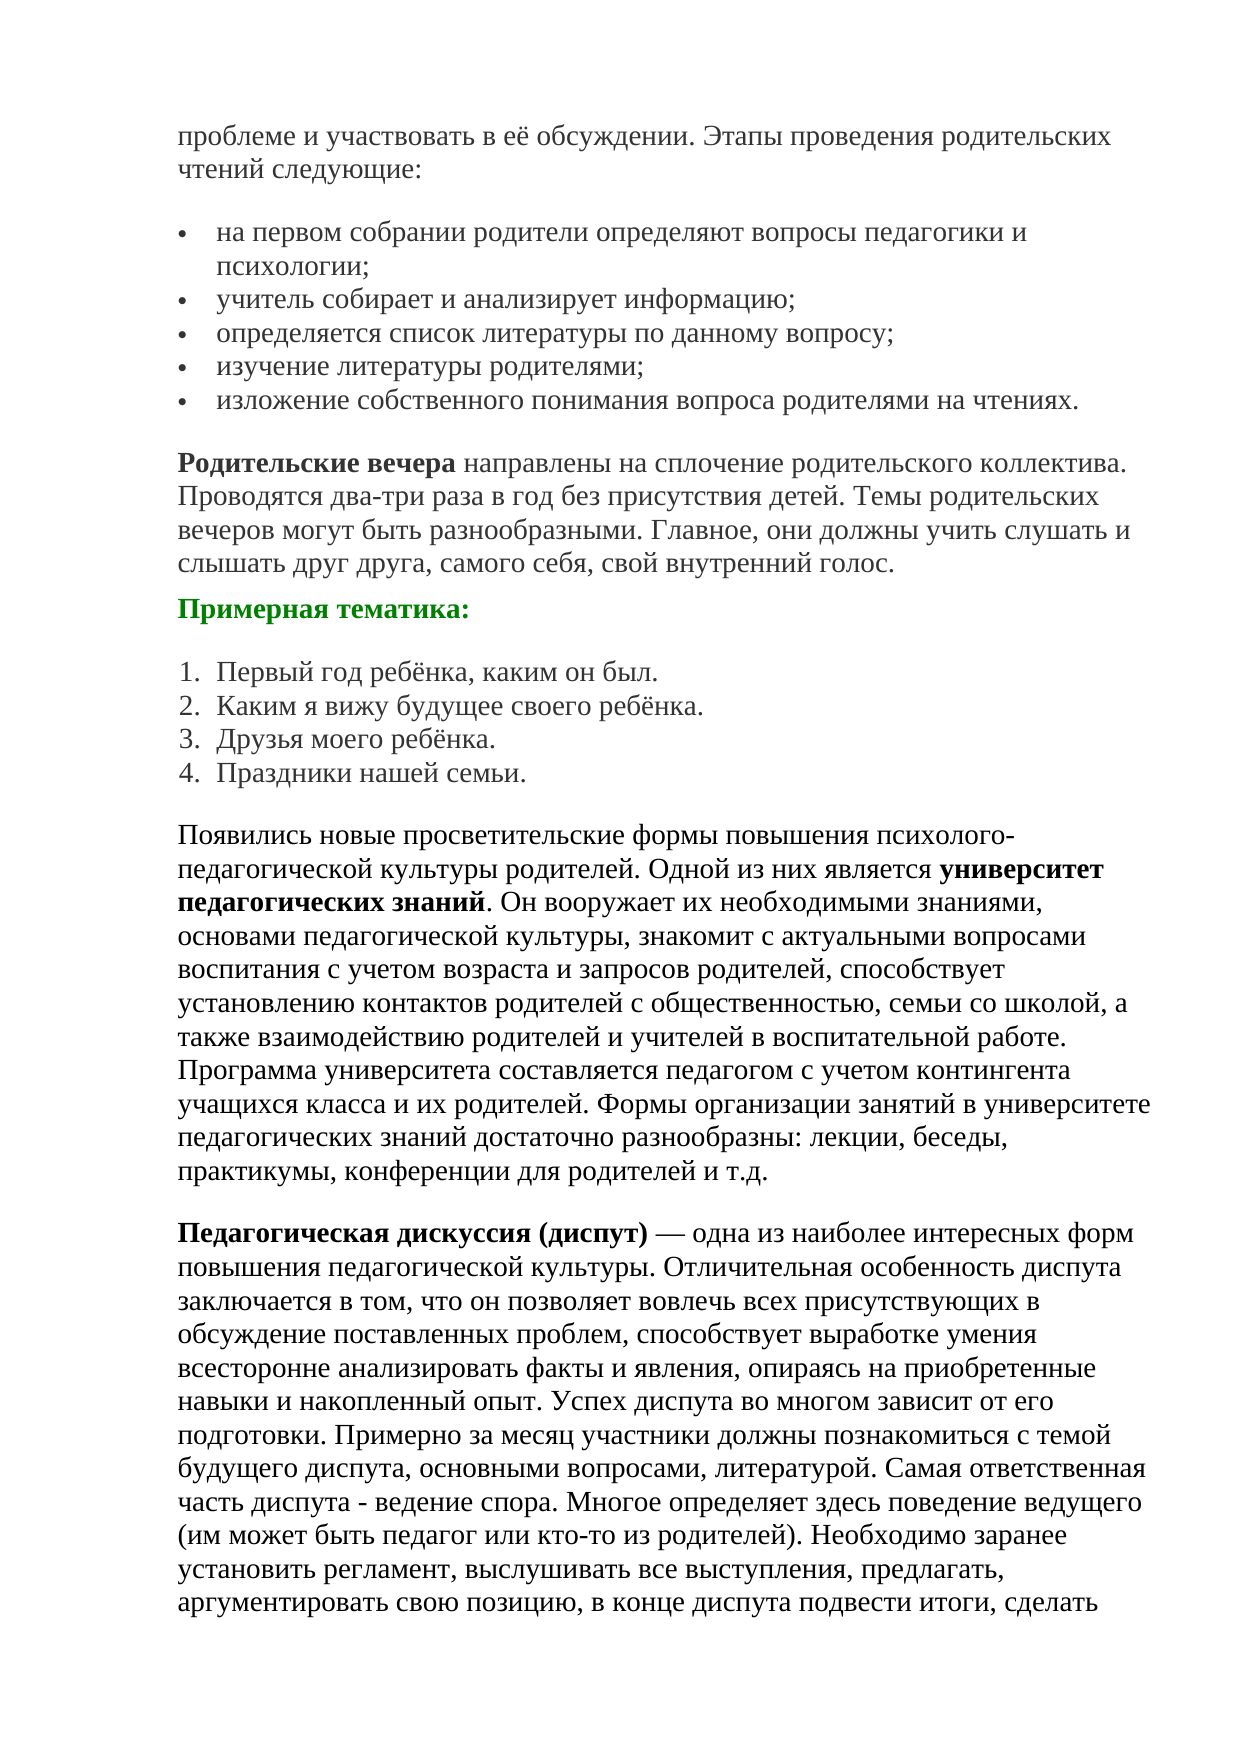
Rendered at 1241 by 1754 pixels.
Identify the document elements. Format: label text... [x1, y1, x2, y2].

text Родительские вечера направлены на сплочение родительского коллектива. Проводятся два-три раза в год без присутствия детей. Темы родительских вечеров могут быть разнообразными. Главное, они должны учить слушать и слышать друг друга, самого себя, свой внутренний голос. [177, 445, 1152, 579]
text Примерная тематика: [177, 591, 1152, 625]
list Праздники нашей семьи. [179, 755, 1152, 788]
list определяется список литературы по данному вопросу; [179, 315, 1152, 348]
list на первом собрании родители определяют вопросы педагогики и психологии; [179, 214, 1152, 281]
list учитель собирает и анализирует информацию; [179, 281, 1152, 315]
list изложение собственного понимания вопроса родителями на чтениях. [179, 382, 1152, 416]
text Появились новые просветительские формы повышения психолого-педагогической культуры родителей. Одной из них является университет педагогических знаний. Он вооружает их необходимыми знаниями, основами педагогической культуры, знакомит с актуальными вопросами воспитания с учетом возраста и запросов родителей, способствует установлению контактов родителей с общественностью, семьи со школой, а также взаимодействию родителей и учителей в воспитательной работе. Программа университета составляется педагогом с учетом контингента учащихся класса и их родителей. Формы организации занятий в университете педагогических знаний достаточно разнообразны: лекции, беседы, практикумы, конференции для родителей и т.д. [177, 817, 1152, 1186]
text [177, 1216, 1152, 1618]
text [177, 118, 1152, 185]
list Друзья моего ребёнка. [179, 721, 1152, 755]
list Каким я вижу будущее своего ребёнка. [179, 688, 1152, 721]
list изучение литературы родителями; [179, 348, 1152, 382]
list Первый год ребёнка, каким он был. [179, 654, 1152, 688]
